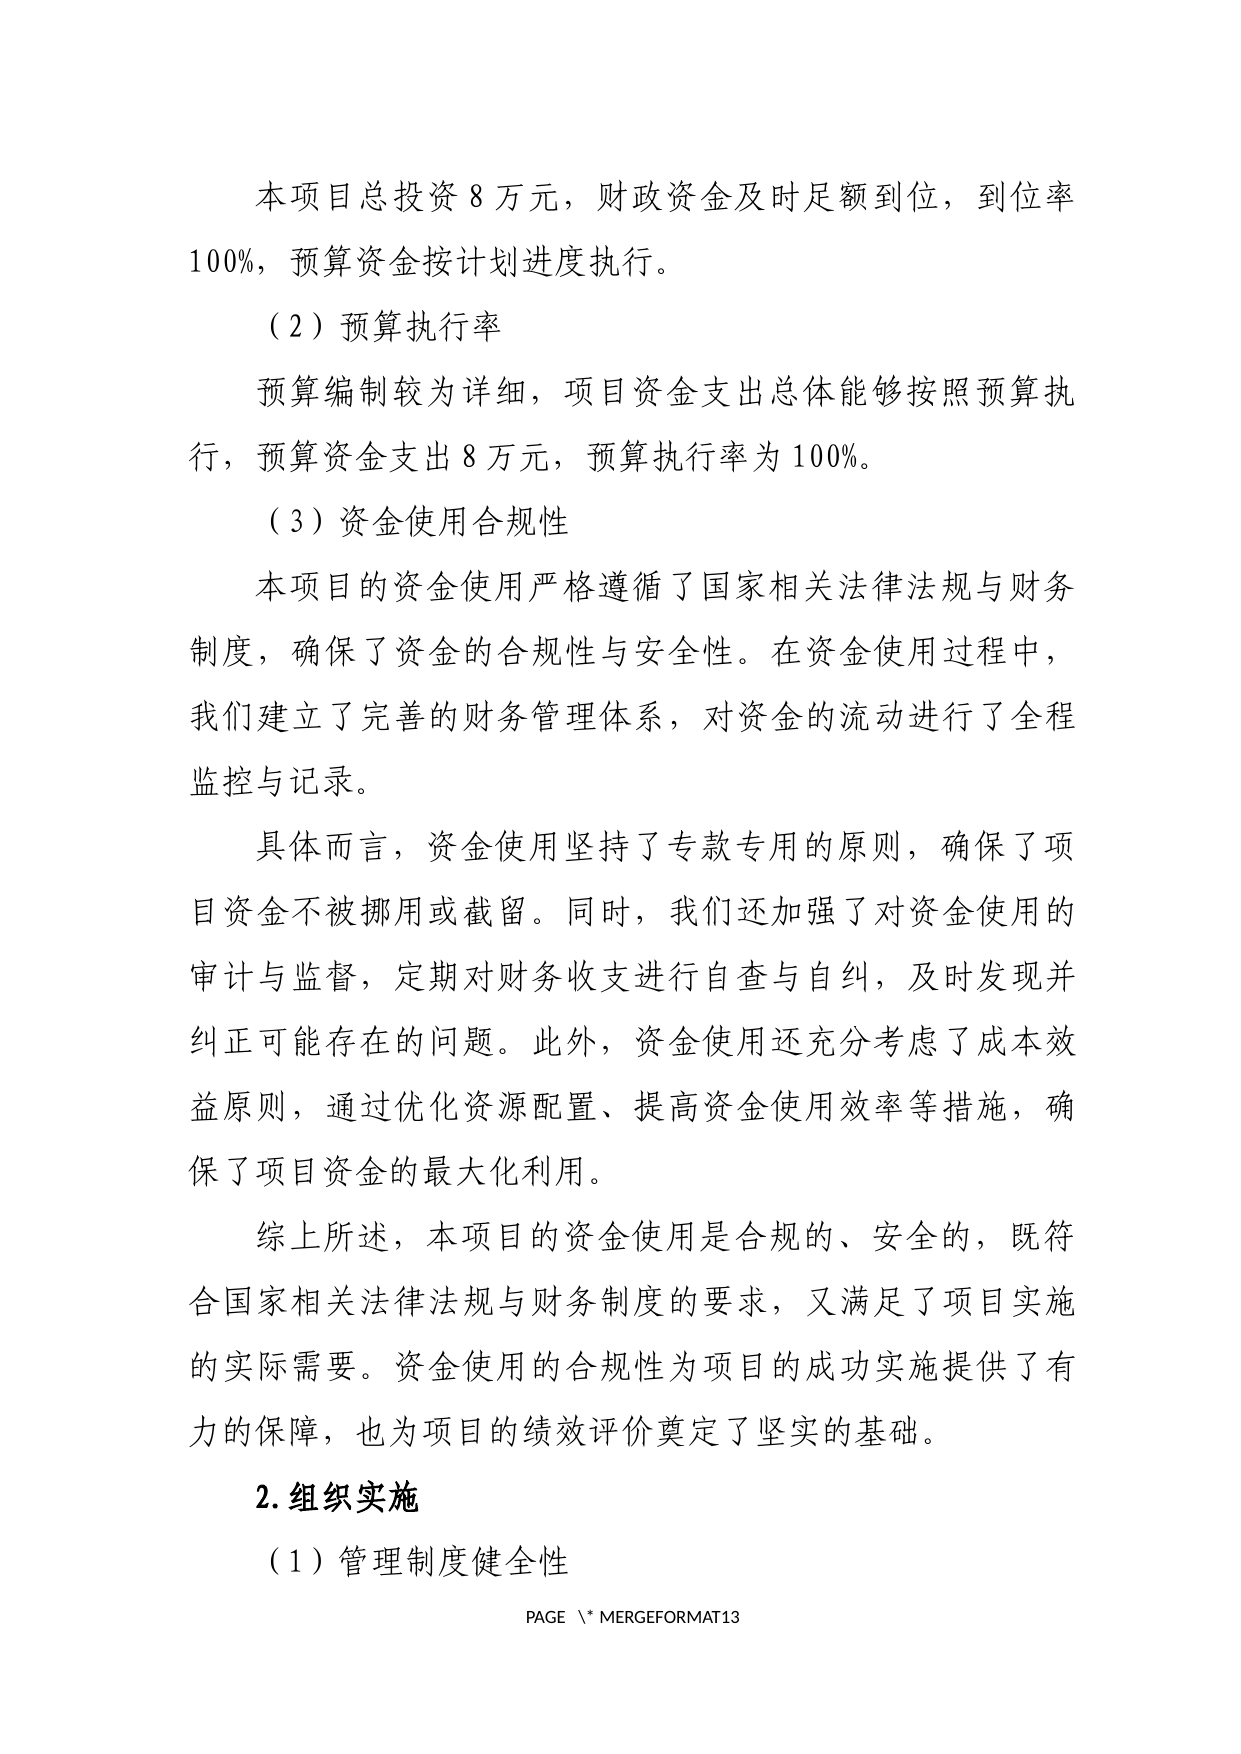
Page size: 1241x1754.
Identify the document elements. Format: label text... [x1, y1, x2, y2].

text 本项目的资金使用严格遵循了国家相关法律法规与财务制度，确保了资金的合规性与安全性。在资金使用过程中，我们建立了完善的财务管理体系，对资金的流动进行了全程监控与记录。 [187, 552, 1078, 812]
text 具体而言，资金使用坚持了专款专用的原则，确保了项目资金不被挪用或截留。同时，我们还加强了对资金使用的审计与监督，定期对财务收支进行自查与自纠，及时发现并纠正可能存在的问题。此外，资金使用还充分考虑了成本效益原则，通过优化资源配置、提高资金使用效率等措施，确保了项目资金的最大化利用。 [187, 812, 1078, 1202]
text 综上所述，本项目的资金使用是合规的、安全的，既符合国家相关法律法规与财务制度的要求，又满足了项目实施的实际需要。资金使用的合规性为项目的成功实施提供了有力的保障，也为项目的绩效评价奠定了坚实的基础。 [187, 1202, 1078, 1462]
text 2.组织实施 [187, 1462, 1078, 1527]
text （1）管理制度健全性 [187, 1527, 1078, 1592]
text 预算编制较为详细，项目资金支出总体能够按照预算执行，预算资金支出8万元，预算执行率为100%。 [187, 357, 1078, 487]
text 本项目总投资8万元，财政资金及时足额到位，到位率100%，预算资金按计划进度执行。 [187, 162, 1078, 292]
text （3）资金使用合规性 [187, 487, 1078, 552]
text （2）预算执行率 [187, 292, 1078, 357]
